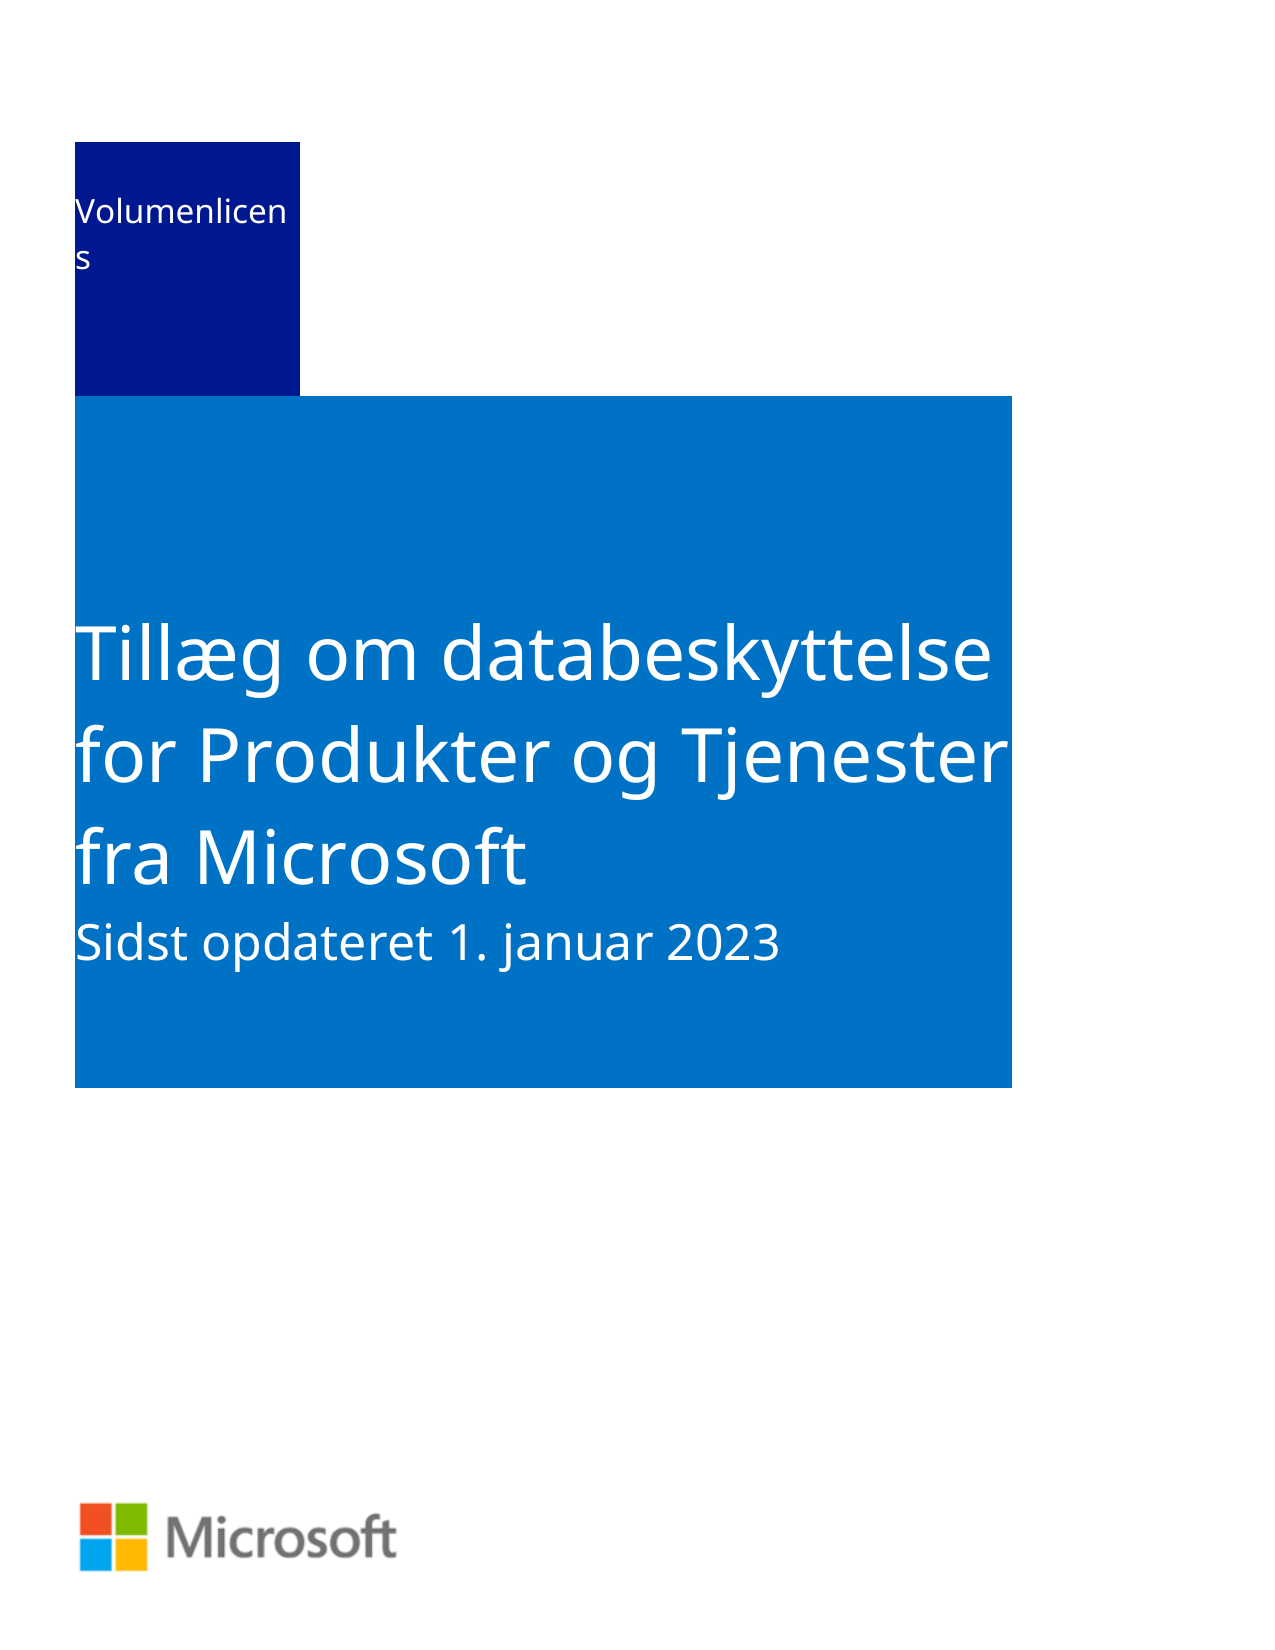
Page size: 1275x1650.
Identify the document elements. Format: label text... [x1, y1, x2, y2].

list Tillæg om databeskyttelse for Produkter og Tjenester fra Microsoft [75, 600, 1012, 906]
picture [75, 1500, 403, 1575]
list Sidst opdateret 1. januar 2023 [75, 906, 1012, 974]
list Volumenlicens [75, 165, 300, 279]
